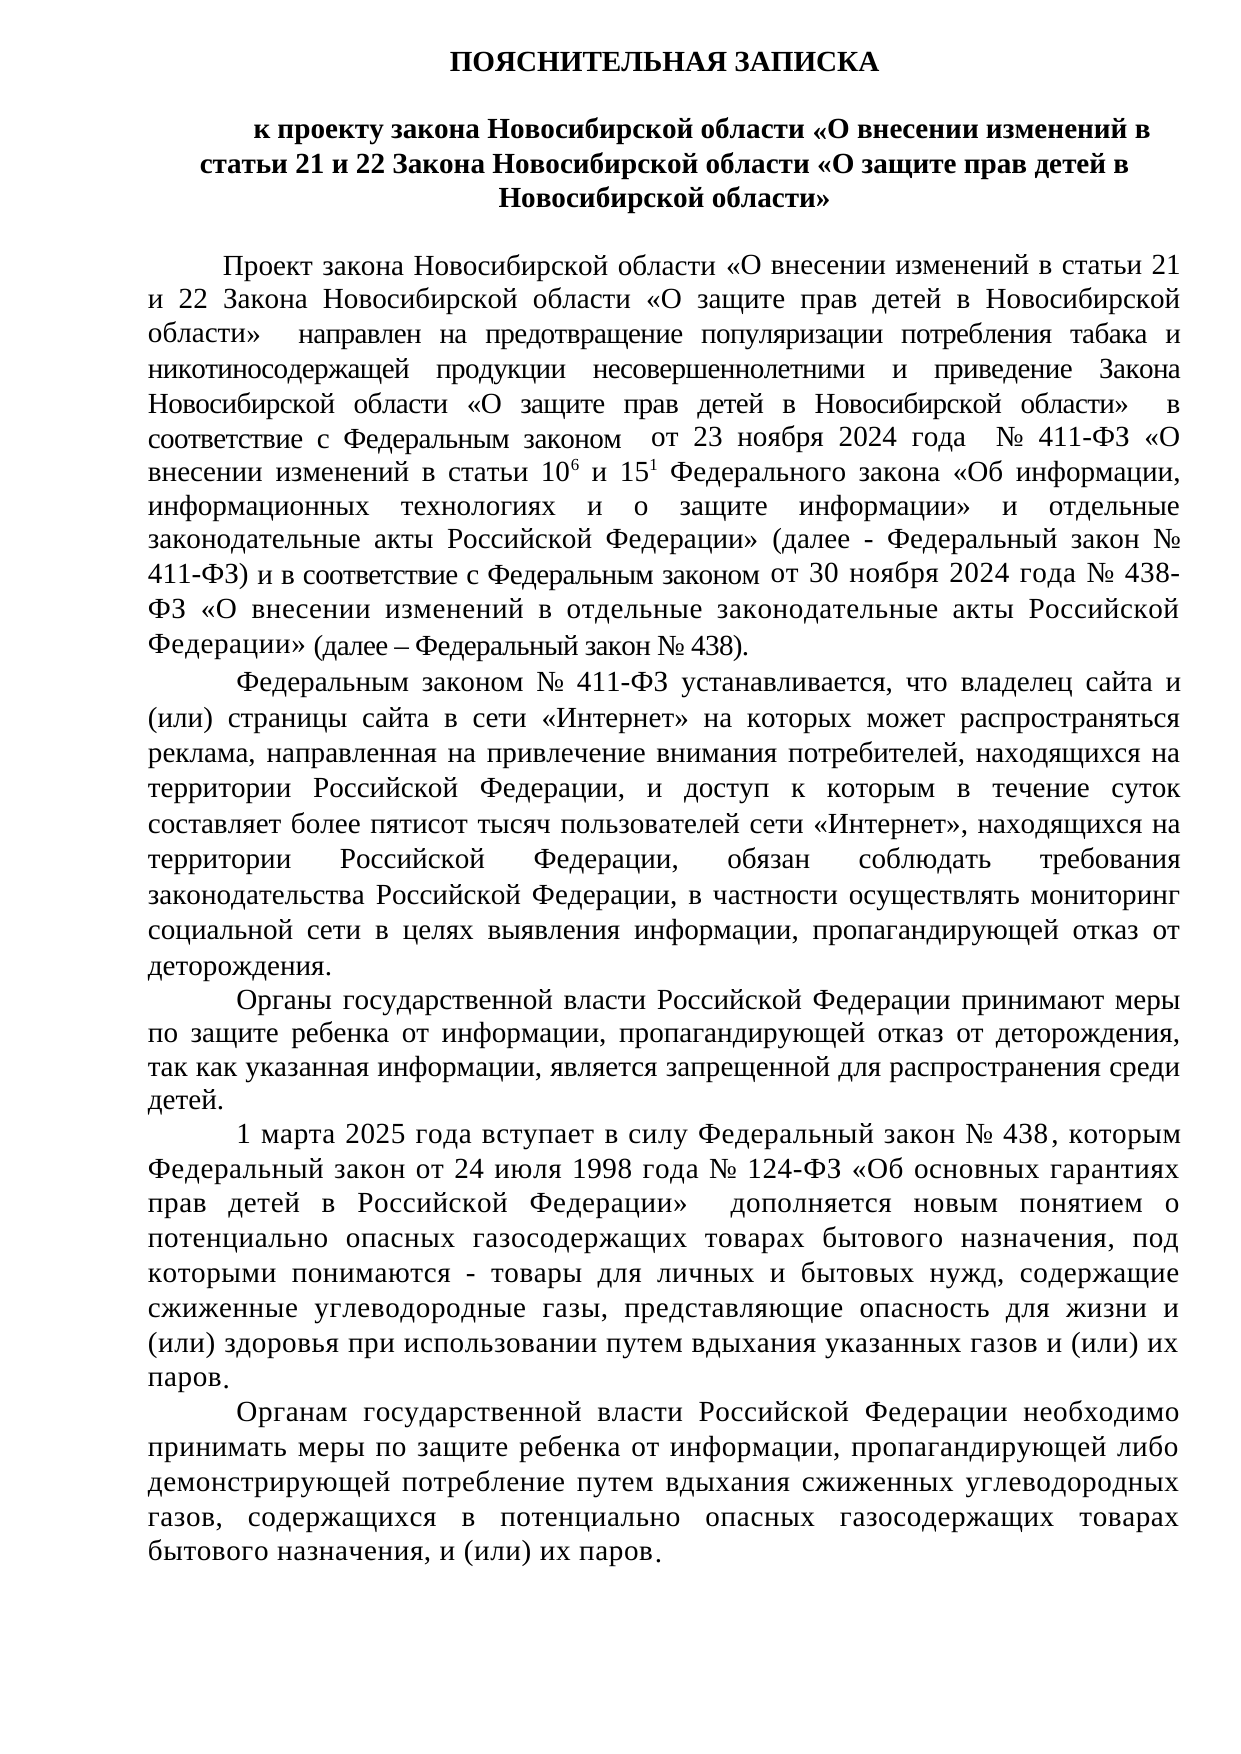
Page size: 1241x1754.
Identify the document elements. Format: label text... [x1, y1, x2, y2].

text к проекту закона Новосибирской области «О внесении изменений в статьи 21 и 22 Закона Новосибирской области «О защите прав детей в Новосибирской области» [148, 111, 1181, 213]
text Органам государственной власти Российской Федерации необходимо принимать меры по защите ребенка от информации, пропагандирующей либо демонстрирующей потребление путем вдыхания сжиженных углеводородных газов, содержащихся в потенциально опасных газосодержащих товарах бытового назначения, и (или) их паров. [148, 1394, 1181, 1568]
text Федеральным законом № 411-ФЗ устанавливается, что владелец сайта и (или) страницы сайта в сети «Интернет» на которых может распространяться реклама, направленная на привлечение внимания потребителей, находящихся на территории Российской Федерации, и доступ к которым в течение суток составляет более пятисот тысяч пользователей сети «Интернет», находящихся на территории Российской Федерации, обязан соблюдать требования законодательства Российской Федерации, в частности осуществлять мониторинг социальной сети в целях выявления информации, пропагандирующей отказ от деторождения. [148, 662, 1181, 981]
text Проект закона Новосибирской области «О внесении изменений в статьи 21 и 22 Закона Новосибирской области «О защите прав детей в Новосибирской области» направлен на предотвращение популяризации потребления табака и никотиносодержащей продукции несовершеннолетними и приведение Закона Новосибирской области «О защите прав детей в Новосибирской области» в соответствие с Федеральным законом от 23 ноября 2024 года № 411-ФЗ «О внесении изменений в статьи 106 и 151 Федерального закона «Об информации, информационных технологиях и о защите информации» и отдельные законодательные акты Российской Федерации» (далее - Федеральный закон № 411-ФЗ) и в соответствие с Федеральным законом от 30 ноября 2024 года № 438-ФЗ «О внесении изменений в отдельные законодательные акты Российской Федерации» (далее – Федеральный закон № 438). [148, 247, 1181, 662]
text Органы государственной власти Российской Федерации принимают меры по защите ребенка от информации, пропагандирующей отказ от деторождения, так как указанная информации, является запрещенной для распространения среди детей. [148, 982, 1181, 1116]
text ПОЯСНИТЕЛЬНАЯ ЗАПИСКА [148, 44, 1181, 78]
text 1 марта 2025 года вступает в силу Федеральный закон № 438, которым Федеральный закон от 24 июля 1998 года № 124-ФЗ «Об основных гарантиях прав детей в Российской Федерации» дополняется новым понятием о потенциально опасных газосодержащих товарах бытового назначения, под которыми понимаются - товары для личных и бытовых нужд, содержащие сжиженные углеводородные газы, представляющие опасность для жизни и (или) здоровья при использовании путем вдыхания указанных газов и (или) их паров. [148, 1116, 1181, 1394]
